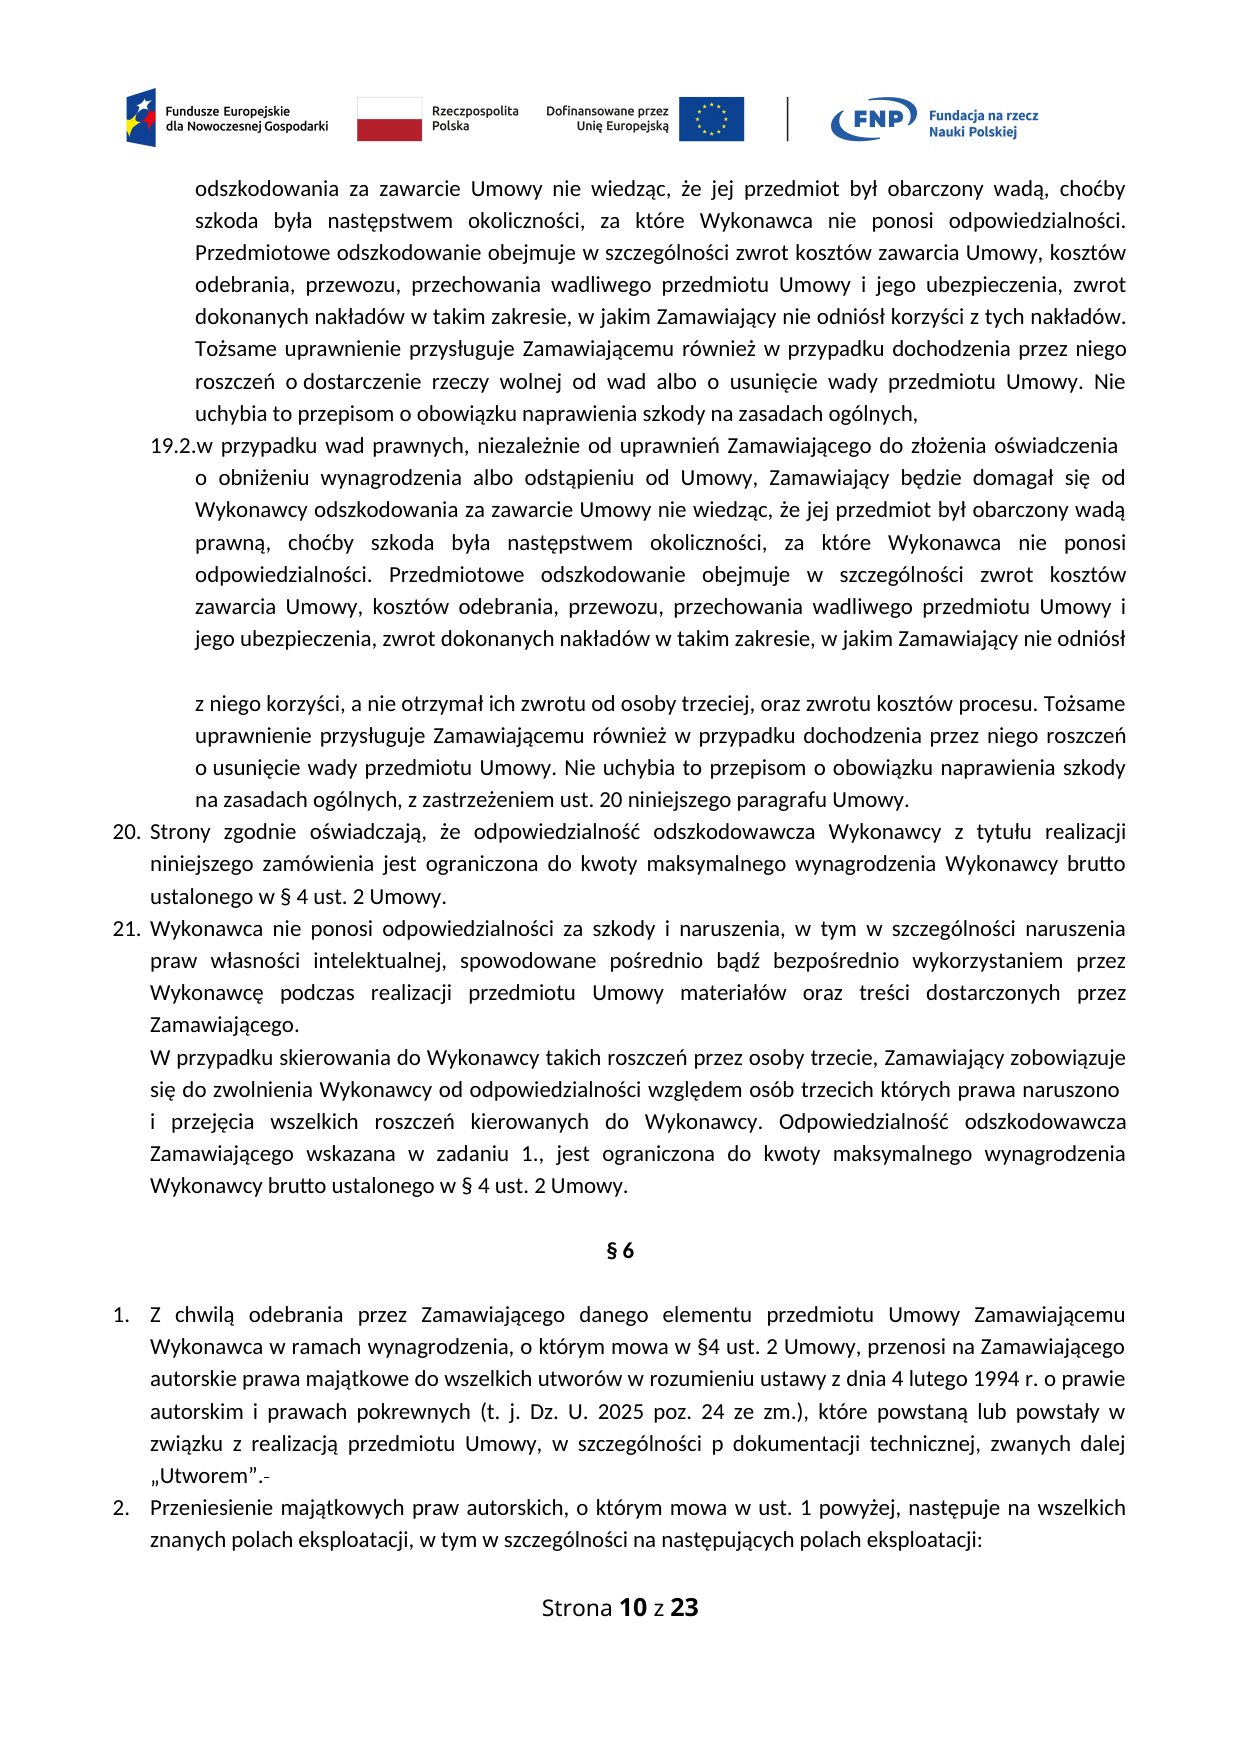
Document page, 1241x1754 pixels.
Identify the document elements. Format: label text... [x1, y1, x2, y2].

text § 6 [112, 1236, 1128, 1264]
list Wykonawca nie ponosi odpowiedzialności za szkody i naruszenia, w tym w szczególności naruszenia praw własności intelektualnej, spowodowane pośrednio bądź bezpośrednio wykorzystaniem przez Wykonawcę podczas realizacji przedmiotu Umowy materiałów oraz treści dostarczonych przez Zamawiającego. W przypadku skierowania do Wykonawcy takich roszczeń przez osoby trzecie, Zamawiający zobowiązuje się do zwolnienia Wykonawcy od odpowiedzialności względem osób trzecich których prawa naruszono i przejęcia wszelkich roszczeń kierowanych do Wykonawcy. Odpowiedzialność odszkodowawcza Zamawiającego wskazana w zadaniu 1., jest ograniczona do kwoty maksymalnego wynagrodzenia Wykonawcy brutto ustalonego w § 4 ust. 2 Umowy. [112, 914, 1128, 1199]
list Przeniesienie majątkowych praw autorskich, o którym mowa w ust. 1 powyżej, następuje na wszelkich znanych polach eksploatacji, w tym w szczególności na następujących polach eksploatacji: [112, 1493, 1128, 1553]
picture [112, 73, 1053, 162]
list w przypadku wad prawnych, niezależnie od uprawnień Zamawiającego do złożenia oświadczenia o obniżeniu wynagrodzenia albo odstąpieniu od Umowy, Zamawiający będzie domagał się od Wykonawcy odszkodowania za zawarcie Umowy nie wiedząc, że jej przedmiot był obarczony wadą prawną, choćby szkoda była następstwem okoliczności, za które Wykonawca nie ponosi odpowiedzialności. Przedmiotowe odszkodowanie obejmuje w szczególności zwrot kosztów zawarcia Umowy, kosztów odebrania, przewozu, przechowania wadliwego przedmiotu Umowy i jego ubezpieczenia, zwrot dokonanych nakładów w takim zakresie, w jakim Zamawiający nie odniósł z niego korzyści, a nie otrzymał ich zwrotu od osoby trzeciej, oraz zwrotu kosztów procesu. Tożsame uprawnienie przysługuje Zamawiającemu również w przypadku dochodzenia przez niego roszczeń o usunięcie wady przedmiotu Umowy. Nie uchybia to przepisom o obowiązku naprawienia szkody na zasadach ogólnych, z zastrzeżeniem ust. 20 niniejszego paragrafu Umowy. [150, 431, 1128, 813]
list Z chwilą odebrania przez Zamawiającego danego elementu przedmiotu Umowy Zamawiającemu Wykonawca w ramach wynagrodzenia, o którym mowa w §4 ust. 2 Umowy, przenosi na Zamawiającego autorskie prawa majątkowe do wszelkich utworów w rozumieniu ustawy z dnia 4 lutego 1994 r. o prawie autorskim i prawach pokrewnych (t. j. Dz. U. 2025 poz. 24 ze zm.), które powstaną lub powstały w związku z realizacją przedmiotu Umowy, w szczególności p dokumentacji technicznej, zwanych dalej „Utworem”. [112, 1300, 1128, 1489]
list Strony zgodnie oświadczają, że odpowiedzialność odszkodowawcza Wykonawcy z tytułu realizacji niniejszego zamówienia jest ograniczona do kwoty maksymalnego wynagrodzenia Wykonawcy brutto ustalonego w § 4 ust. 2 Umowy. [112, 817, 1128, 910]
